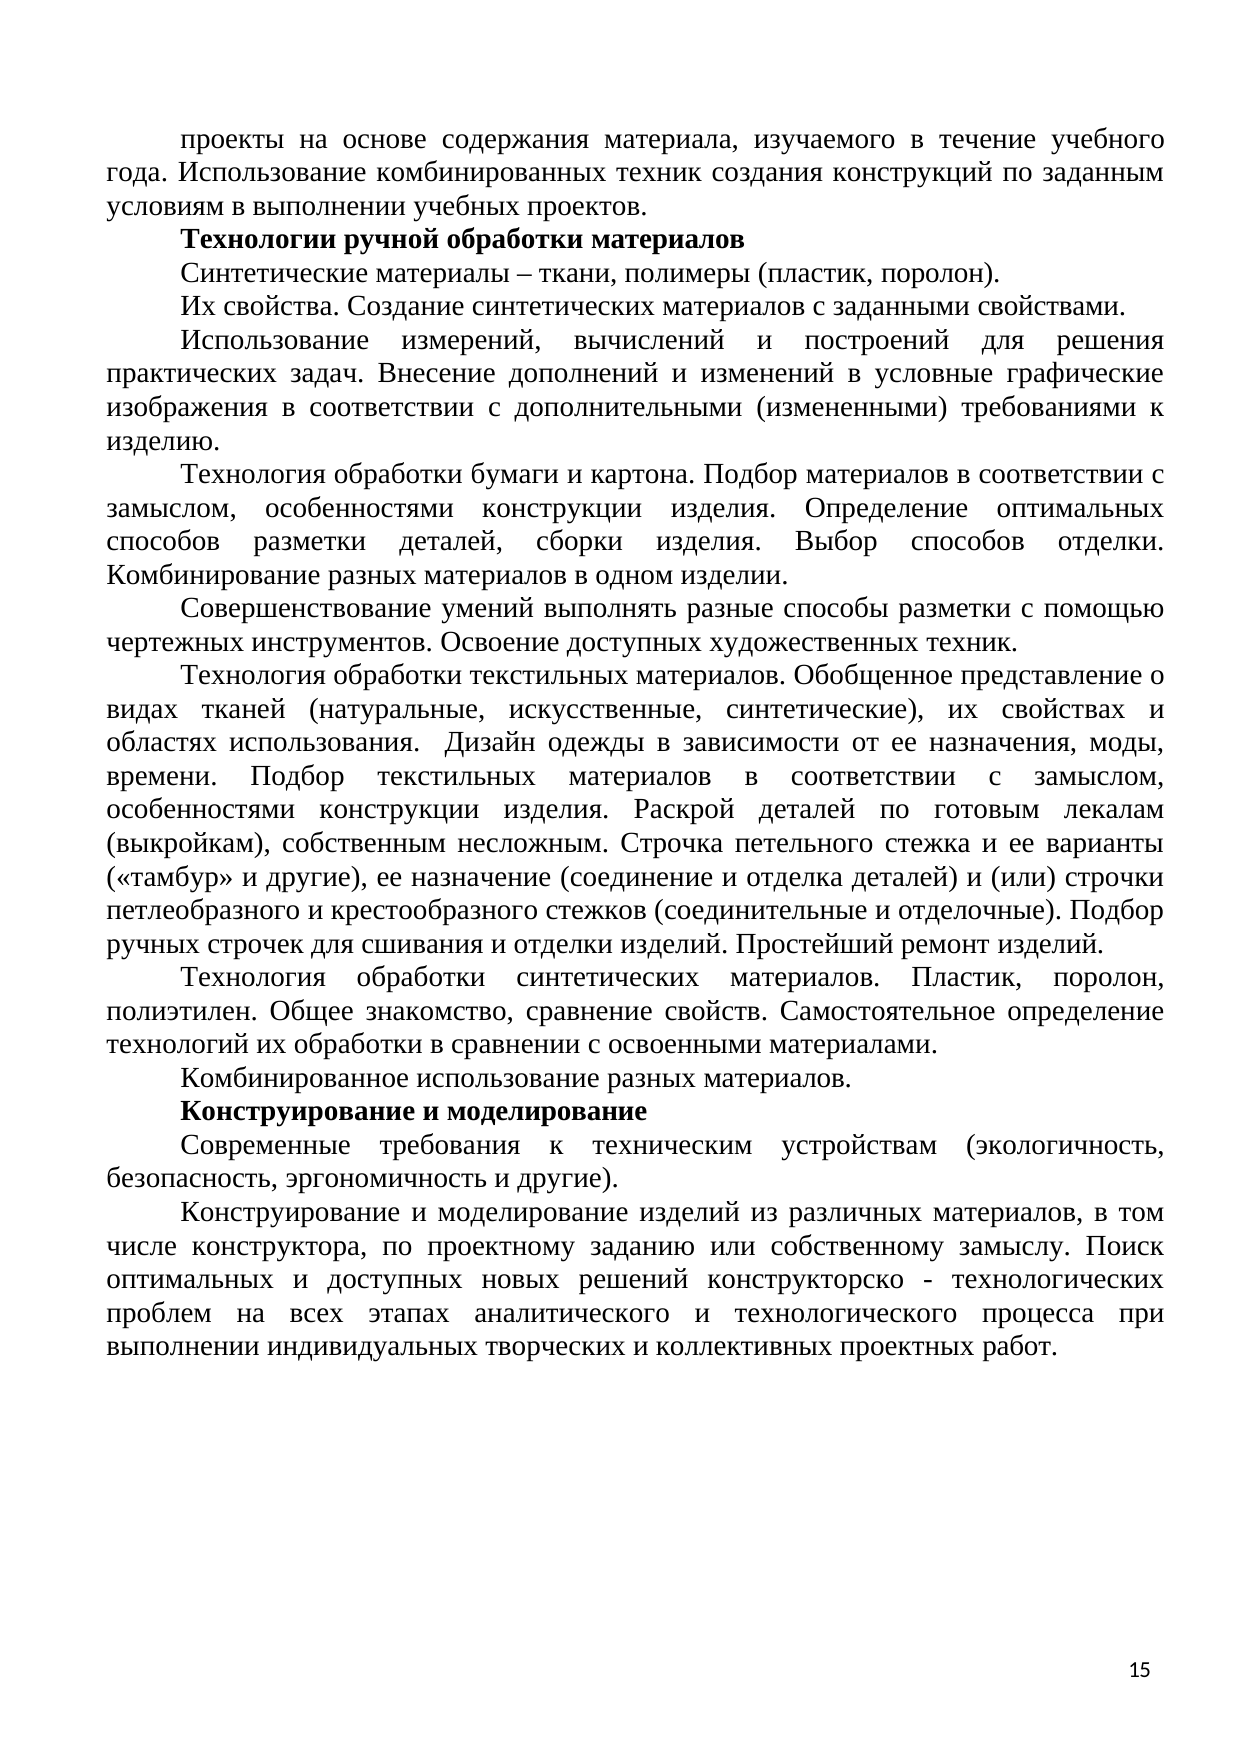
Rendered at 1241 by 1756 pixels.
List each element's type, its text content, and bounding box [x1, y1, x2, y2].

text Комбинированное использование разных материалов. [106, 1060, 1165, 1093]
text Конструирование и моделирование изделий из различных материалов, в том числе конструктора, по проектному заданию или собственному замыслу. Поиск оптимальных и доступных новых решений конструкторско - технологических проблем на всех этапах аналитического и технологического процесса при выполнении индивидуальных творческих и коллективных проектных работ. [106, 1194, 1165, 1362]
text Технология обработки текстильных материалов. Обобщенное представление о видах тканей (натуральные, искусственные, синтетические), их свойствах и областях использования. Дизайн одежды в зависимости от ее назначения, моды, времени. Подбор текстильных материалов в соответствии с замыслом, особенностями конструкции изделия. Раскрой деталей по готовым лекалам (выкройкам), собственным несложным. Строчка петельного стежка и ее варианты («тамбур» и другие), ее назначение (соединение и отделка деталей) и (или) строчки петлеобразного и крестообразного стежков (соединительные и отделочные). Подбор ручных строчек для сшивания и отделки изделий. Простейший ремонт изделий. [106, 657, 1165, 959]
text Использование измерений, вычислений и построений для решения практических задач. Внесение дополнений и изменений в условные графические изображения в соответствии с дополнительными (измененными) требованиями к изделию. [106, 322, 1165, 456]
text Конструирование и моделирование [106, 1093, 1165, 1127]
text Современные требования к техническим устройствам (экологичность, безопасность, эргономичность и другие). [106, 1127, 1165, 1194]
text проекты на основе содержания материала, изучаемого в течение учебного года. Использование комбинированных техник создания конструкций по заданным условиям в выполнении учебных проектов. [106, 121, 1165, 221]
text Технологии ручной обработки материалов [106, 221, 1165, 255]
text Их свойства. Создание синтетических материалов с заданными свойствами. [106, 288, 1165, 322]
text Технология обработки синтетических материалов. Пластик, поролон, полиэтилен. Общее знакомство, сравнение свойств. Самостоятельное определение технологий их обработки в сравнении с освоенными материалами. [106, 959, 1165, 1060]
text Технология обработки бумаги и картона. Подбор материалов в соответствии с замыслом, особенностями конструкции изделия. Определение оптимальных способов разметки деталей, сборки изделия. Выбор способов отделки. Комбинирование разных материалов в одном изделии. [106, 456, 1165, 590]
text Синтетические материалы – ткани, полимеры (пластик, поролон). [106, 255, 1165, 288]
text Совершенствование умений выполнять разные способы разметки с помощью чертежных инструментов. Освоение доступных художественных техник. [106, 590, 1165, 657]
